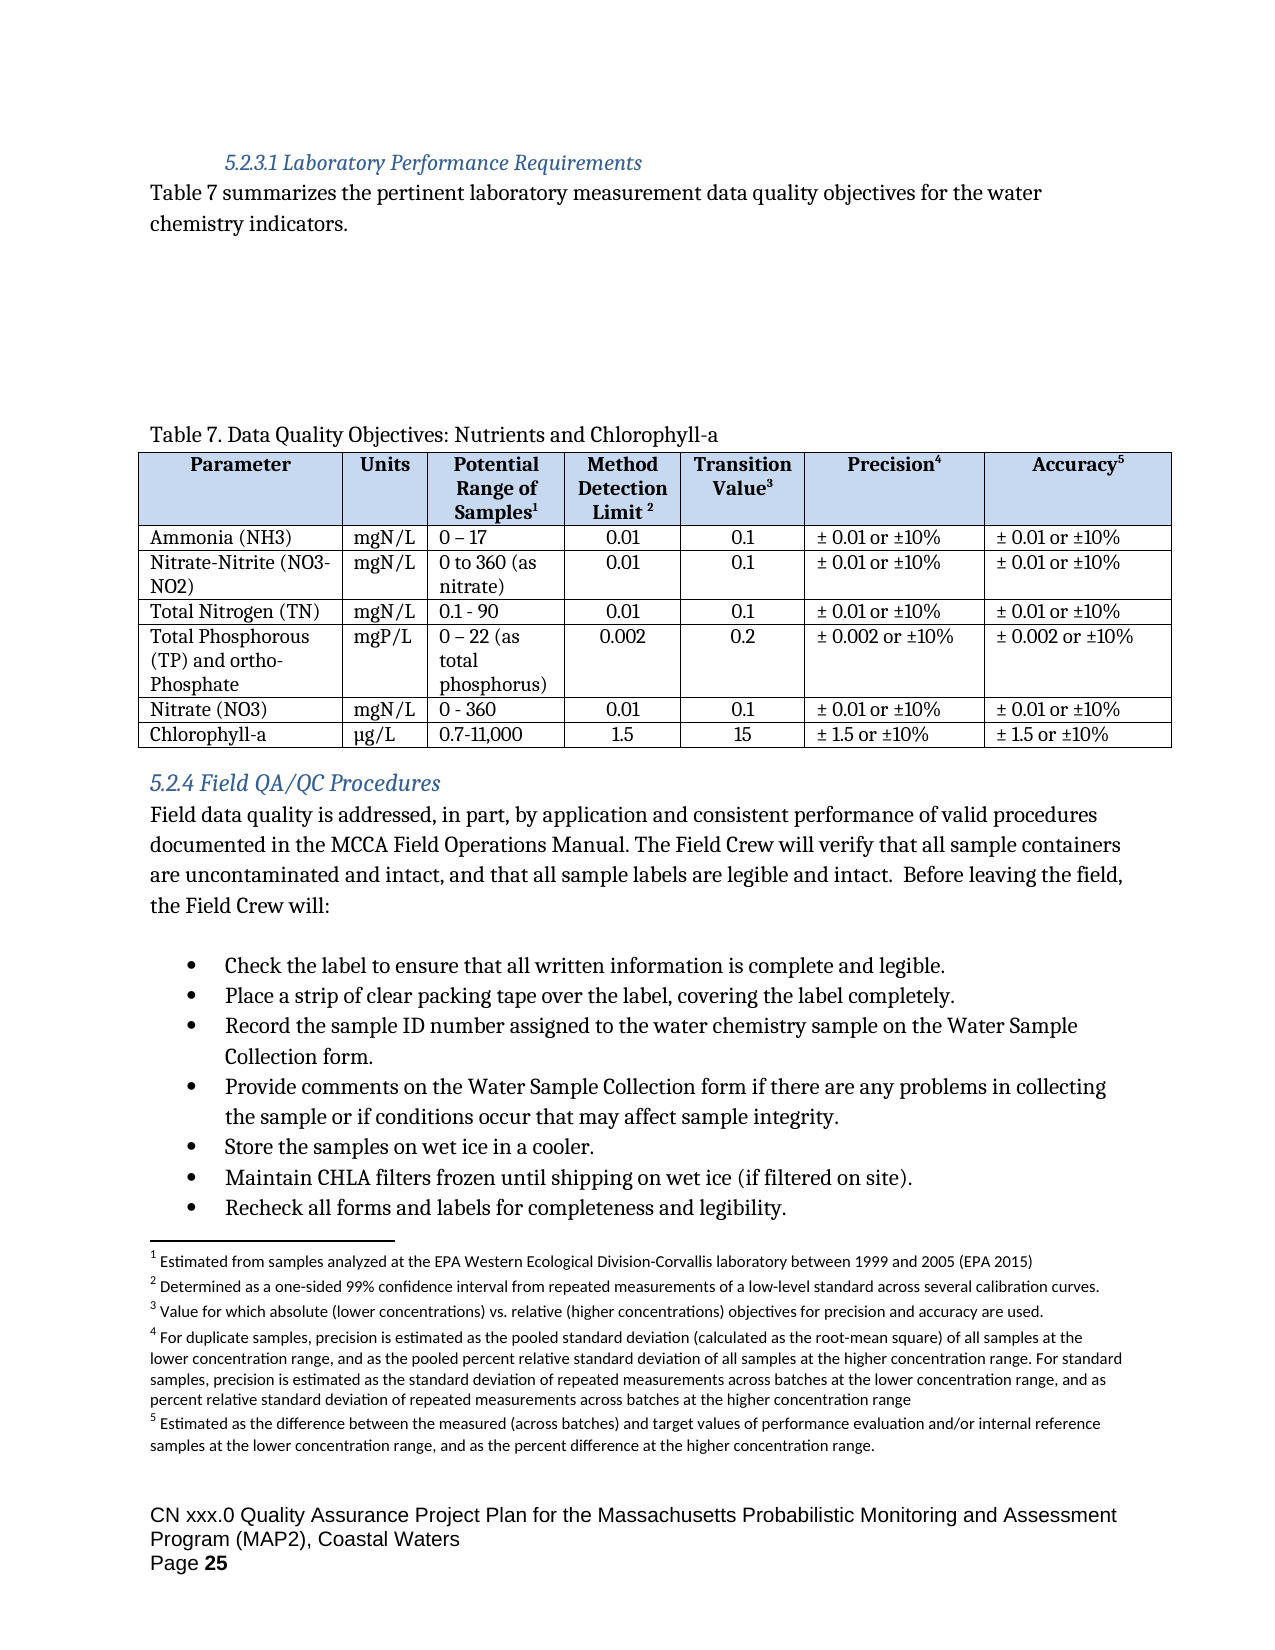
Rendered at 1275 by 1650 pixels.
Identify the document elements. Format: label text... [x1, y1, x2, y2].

table_cell mgN/L [343, 526, 427, 550]
table_cell Ammonia (NH3) [139, 526, 342, 550]
table_cell ± 1.5 or ±10% [805, 723, 984, 747]
table_cell ± 0.01 or ±10% [985, 551, 1171, 599]
table_cell 0 to 360 (as nitrate) [428, 551, 564, 599]
text Table 7. Data Quality Objectives: Nutrients and Chlorophyll-a [150, 422, 1125, 448]
list Maintain CHLA filters frozen until shipping on wet ice (if filtered on site). [187, 1164, 1125, 1191]
table_cell Total Nitrogen (TN) [139, 600, 342, 624]
table_cell mgP/L [343, 625, 427, 697]
list Place a strip of clear packing tape over the label, covering the label completely. [187, 983, 1125, 1009]
table_cell 0.01 [565, 551, 680, 599]
table_cell 0.01 [565, 526, 680, 550]
list Store the samples on wet ice in a cooler. [187, 1134, 1125, 1160]
table_cell ± 0.01 or ±10% [985, 526, 1171, 550]
list Recheck all forms and labels for completeness and legibility. [187, 1194, 1125, 1221]
table_cell µg/L [343, 723, 427, 747]
subtitle 5.2.4 Field QA/QC Procedures [150, 769, 1125, 797]
table_header Transition Value [681, 453, 804, 525]
text Table 7 summarizes the pertinent laboratory measurement data quality objectives for the water chemistry indicators. [150, 180, 1125, 237]
table_cell 0.01 [565, 698, 680, 722]
table_header Accuracy [985, 453, 1171, 525]
table_cell ± 0.01 or ±10% [985, 698, 1171, 722]
table_cell Nitrate-Nitrite (NO3-NO2) [139, 551, 342, 599]
table_cell 0.1 [681, 600, 804, 624]
table_cell 0.002 [565, 625, 680, 697]
table_cell mgN/L [343, 600, 427, 624]
table_header Parameter [139, 453, 342, 525]
table_cell 0.1 [681, 526, 804, 550]
table_cell mgN/L [343, 698, 427, 722]
table_header Method Detection Limit [565, 453, 680, 525]
list Provide comments on the Water Sample Collection form if there are any problems in collecting the sample or if conditions occur that may affect sample integrity. [187, 1074, 1125, 1130]
table_cell ± 0.01 or ±10% [805, 551, 984, 599]
table_cell ± 0.002 or ±10% [805, 625, 984, 697]
table_cell ± 0.01 or ±10% [805, 526, 984, 550]
table_cell ± 0.002 or ±10% [985, 625, 1171, 697]
table_cell mgN/L [343, 551, 427, 599]
table_cell 0.01 [565, 600, 680, 624]
list Check the label to ensure that all written information is complete and legible. [187, 953, 1125, 979]
table_cell 0.2 [681, 625, 804, 697]
table_cell Chlorophyll-a [139, 723, 342, 747]
table_cell 0.1 - 90 [428, 600, 564, 624]
subtitle 5.2.3.1 Laboratory Performance Requirements [225, 150, 1125, 176]
table_cell ± 0.01 or ±10% [805, 698, 984, 722]
table_cell Total Phosphorous (TP) and ortho-Phosphate [139, 625, 342, 697]
table_header Potential Range of Samples [428, 453, 564, 525]
table_cell Nitrate (NO3) [139, 698, 342, 722]
table_cell ± 0.01 or ±10% [985, 600, 1171, 624]
table_cell 1.5 [565, 723, 680, 747]
table_cell 0 – 22 (as total phosphorus) [428, 625, 564, 697]
text Field data quality is addressed, in part, by application and consistent performance of valid procedures documented in the MCCA Field Operations Manual. The Field Crew will verify that all sample containers are uncontaminated and intact, and that all sample labels are legible and intact. Before leaving the field, the Field Crew will: [150, 802, 1125, 919]
table_cell ± 1.5 or ±10% [985, 723, 1171, 747]
table_cell 0.7-11,000 [428, 723, 564, 747]
table_cell ± 0.01 or ±10% [805, 600, 984, 624]
table_cell 0 - 360 [428, 698, 564, 722]
table_cell 0 – 17 [428, 526, 564, 550]
table_cell 0.1 [681, 698, 804, 722]
table_header Precision [805, 453, 984, 525]
table_cell 0.1 [681, 551, 804, 599]
table_cell 15 [681, 723, 804, 747]
list Record the sample ID number assigned to the water chemistry sample on the Water Sample Collection form. [187, 1013, 1125, 1070]
table_header Units [343, 453, 427, 525]
